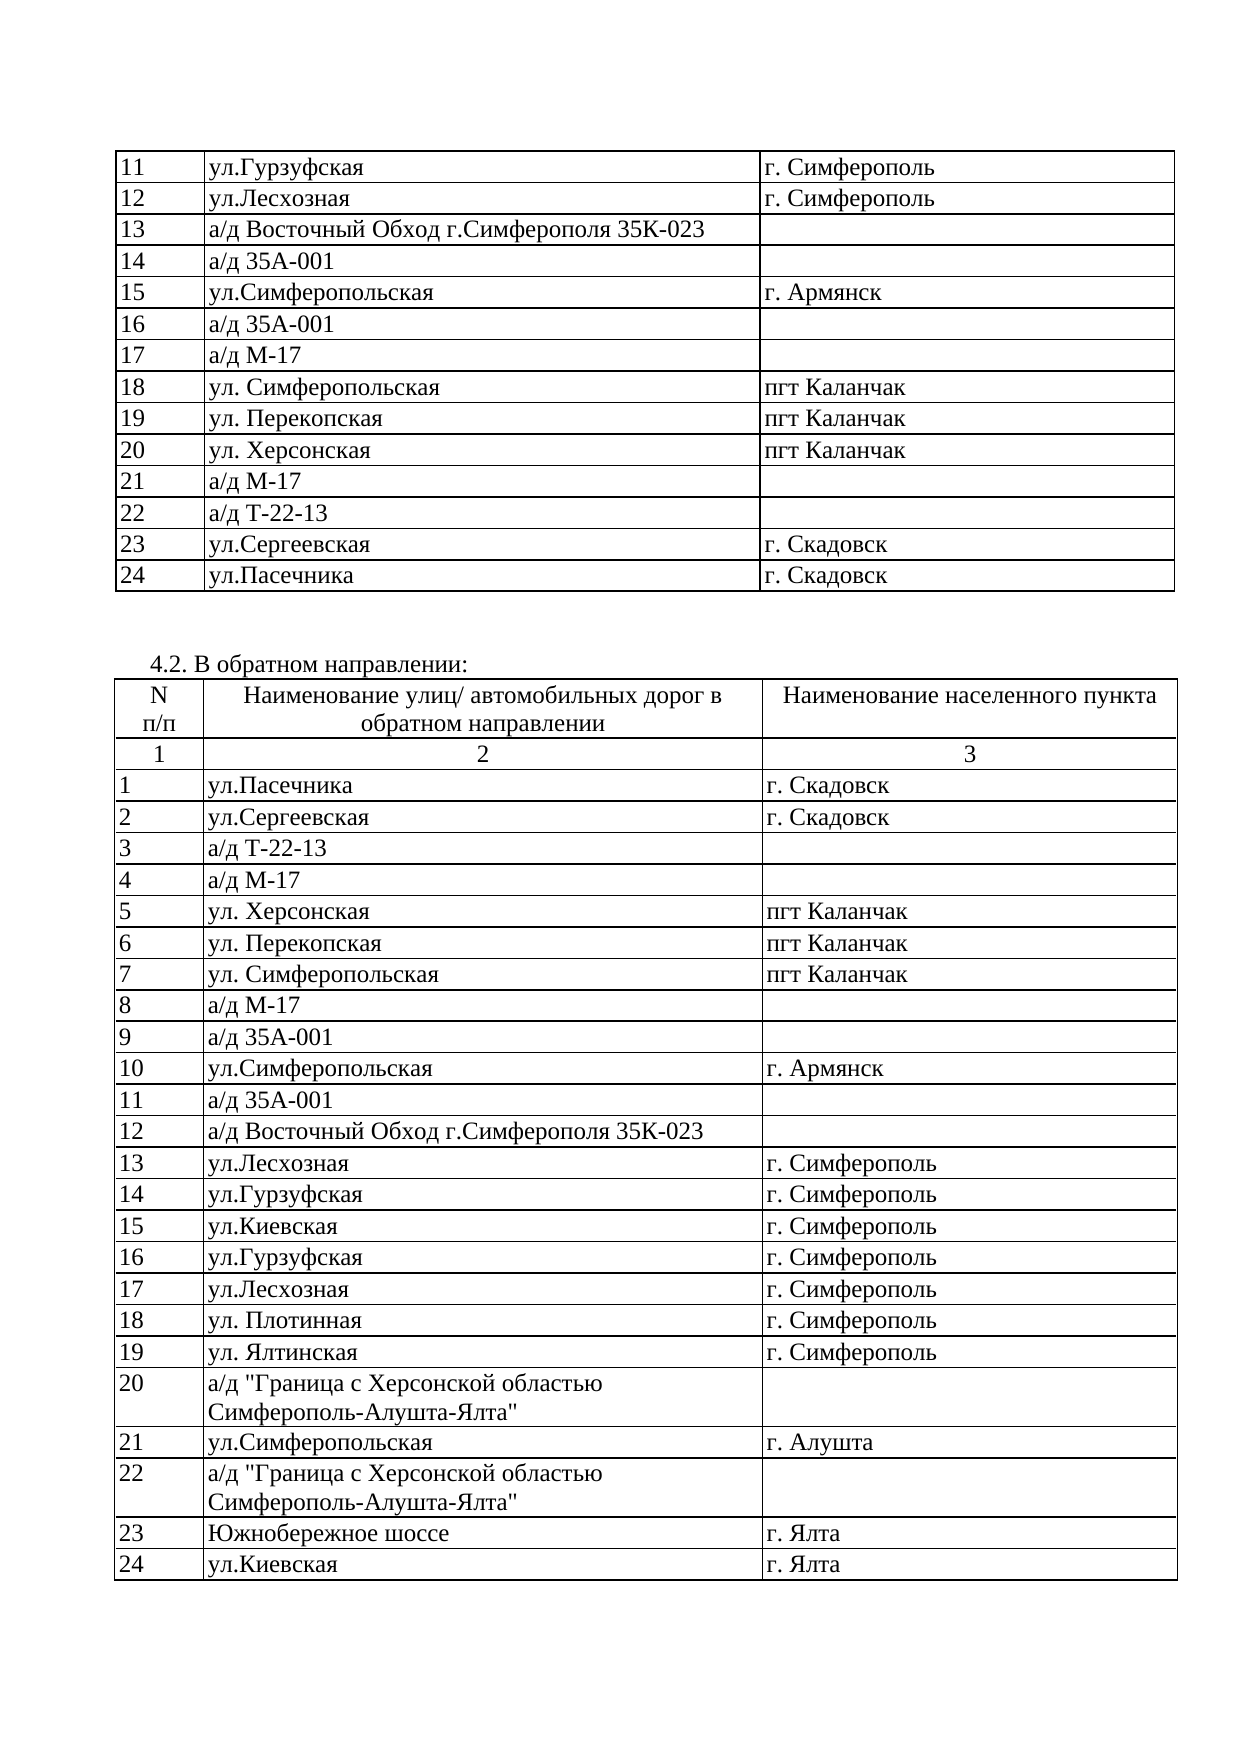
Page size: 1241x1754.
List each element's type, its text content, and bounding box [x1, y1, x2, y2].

table_cell 23 [115, 1517, 203, 1547]
table_cell 12 [117, 183, 204, 213]
table_cell а/д Т-22-13 [204, 833, 762, 863]
table_cell 11 [115, 1084, 203, 1115]
table_cell 3 [115, 833, 203, 863]
table_cell ул.Сергеевская [204, 802, 762, 832]
table_cell г. Алушта [763, 1426, 1177, 1457]
table_cell 21 [115, 1427, 203, 1457]
table_cell г. Ялта [763, 1516, 1177, 1547]
table_cell 15 [115, 1210, 203, 1241]
table_cell ул.Симферопольская [204, 1053, 762, 1083]
table_cell 15 [117, 277, 204, 307]
table_cell [761, 215, 1174, 244]
table_cell [763, 863, 1177, 894]
table_header Наименование улиц/ автомобильных дорог в обратном направлении [204, 680, 762, 737]
table_cell 22 [117, 498, 204, 527]
table_cell ул.Пасечника [205, 561, 759, 590]
table_cell 21 [117, 466, 204, 496]
table_cell а/д М-17 [205, 466, 759, 496]
table_cell 2 [204, 739, 762, 769]
table_cell 12 [115, 1116, 203, 1146]
table_cell [761, 246, 1174, 276]
table_cell ул.Лесхозная [204, 1148, 762, 1178]
table_cell 17 [117, 340, 204, 370]
table_cell г. Симферополь [763, 1304, 1177, 1335]
table_cell 1 [115, 738, 203, 769]
table_cell г. Симферополь [763, 1146, 1177, 1178]
table_cell [763, 1020, 1177, 1052]
table_cell г. Симферополь [763, 1272, 1177, 1303]
table_cell ул.Гурзуфская [204, 1179, 762, 1209]
table_cell г. Симферополь [763, 1178, 1177, 1209]
table_cell пгт Каланчак [763, 926, 1177, 957]
table_cell а/д М-17 [204, 865, 762, 894]
table_cell ул. Перекопская [204, 928, 762, 957]
table_cell г. Симферополь [761, 183, 1174, 213]
table_cell 18 [117, 372, 204, 402]
table_cell а/д М-17 [204, 991, 762, 1020]
table_header N п/п [115, 680, 203, 737]
table_cell 23 [117, 529, 204, 559]
table_cell [761, 466, 1174, 496]
table_cell а/д 35А-001 [205, 309, 759, 339]
table_cell ул.Киевская [204, 1549, 762, 1579]
table_cell 18 [115, 1305, 203, 1335]
table_cell 9 [115, 1021, 203, 1052]
table_cell [763, 1115, 1177, 1146]
table_cell пгт Каланчак [763, 895, 1177, 926]
table_cell 8 [115, 990, 203, 1020]
table_cell 22 [115, 1458, 203, 1516]
table_cell г. Симферополь [763, 1241, 1177, 1272]
table_cell [763, 989, 1177, 1020]
table_cell г. Симферополь [761, 152, 1174, 181]
table_cell ул. Херсонская [205, 435, 759, 464]
table_cell 20 [117, 435, 204, 464]
table_cell ул.Лесхозная [204, 1274, 762, 1303]
table_cell ул.Симферопольская [205, 277, 759, 307]
table_cell ул.Пасечника [204, 770, 762, 800]
table_cell а/д "Граница с Херсонской областью Симферополь-Алушта-Ялта" [204, 1459, 762, 1516]
table_cell [761, 340, 1174, 370]
table_cell 7 [115, 959, 203, 989]
table_cell 13 [117, 215, 204, 244]
table_cell г. Симферополь [763, 1209, 1177, 1241]
table_cell а/д 35А-001 [205, 246, 759, 276]
table_cell 3 [763, 737, 1177, 769]
table_cell 24 [117, 561, 204, 590]
table_cell 14 [117, 246, 204, 276]
table_cell г. Скадовск [763, 800, 1177, 832]
table_cell ул. Симферопольская [204, 959, 762, 989]
table_cell г. Ялта [763, 1548, 1177, 1579]
table_cell 16 [115, 1242, 203, 1272]
table_cell 19 [117, 403, 204, 433]
table_cell г. Скадовск [761, 529, 1174, 559]
table_cell пгт Каланчак [761, 372, 1174, 402]
table_cell 13 [115, 1147, 203, 1178]
table_cell Южнобережное шоссе [204, 1518, 762, 1547]
table_cell пгт Каланчак [761, 403, 1174, 433]
table_cell а/д М-17 [205, 340, 759, 370]
table_cell 10 [115, 1053, 203, 1083]
table_cell 17 [115, 1273, 203, 1303]
table_cell ул. Ялтинская [204, 1337, 762, 1366]
table_cell 2 [115, 801, 203, 832]
table_cell 14 [115, 1179, 203, 1209]
table_cell г. Армянск [761, 277, 1174, 307]
table_cell ул.Лесхозная [205, 183, 759, 213]
table_cell [763, 1083, 1177, 1115]
table_cell пгт Каланчак [761, 435, 1174, 464]
table_cell ул.Киевская [204, 1211, 762, 1241]
table_cell 5 [115, 896, 203, 926]
table_cell 6 [115, 927, 203, 957]
table_cell а/д Восточный Обход г.Симферополя 35К-023 [205, 215, 759, 244]
table_cell а/д 35А-001 [204, 1085, 762, 1115]
table_cell ул. Херсонская [204, 896, 762, 926]
table_cell [761, 309, 1174, 339]
table_cell 4 [115, 864, 203, 894]
table_cell [763, 1457, 1177, 1516]
table_cell [761, 498, 1174, 527]
table_cell а/д Восточный Обход г.Симферополя 35К-023 [204, 1116, 762, 1146]
table_cell г. Скадовск [763, 769, 1177, 800]
table_cell г. Скадовск [761, 561, 1174, 590]
table_cell ул.Симферопольская [204, 1427, 762, 1457]
table_cell г. Симферополь [763, 1335, 1177, 1366]
text 4.2. В обратном направлении: [150, 649, 1090, 678]
table_cell 16 [117, 309, 204, 339]
table_cell пгт Каланчак [763, 958, 1177, 989]
table_cell [763, 1366, 1177, 1426]
table_cell 1 [115, 770, 203, 800]
table_cell г. Армянск [763, 1052, 1177, 1083]
table_cell 11 [117, 152, 204, 181]
table_cell ул. Плотинная [204, 1305, 762, 1335]
table_cell а/д "Граница с Херсонской областью Симферополь-Алушта-Ялта" [204, 1368, 762, 1426]
table_cell 19 [115, 1336, 203, 1366]
table_cell ул. Перекопская [205, 403, 759, 433]
table_cell ул.Гурзуфская [205, 152, 759, 181]
table_cell ул. Симферопольская [205, 372, 759, 402]
table_cell [763, 832, 1177, 863]
table_cell 20 [115, 1368, 203, 1426]
table_cell ул.Сергеевская [205, 529, 759, 559]
table_header Наименование населенного пункта [763, 680, 1177, 737]
table_cell а/д 35А-001 [204, 1022, 762, 1052]
table_cell а/д Т-22-13 [205, 498, 759, 527]
table_cell 24 [115, 1549, 203, 1579]
table_cell ул.Гурзуфская [204, 1242, 762, 1272]
